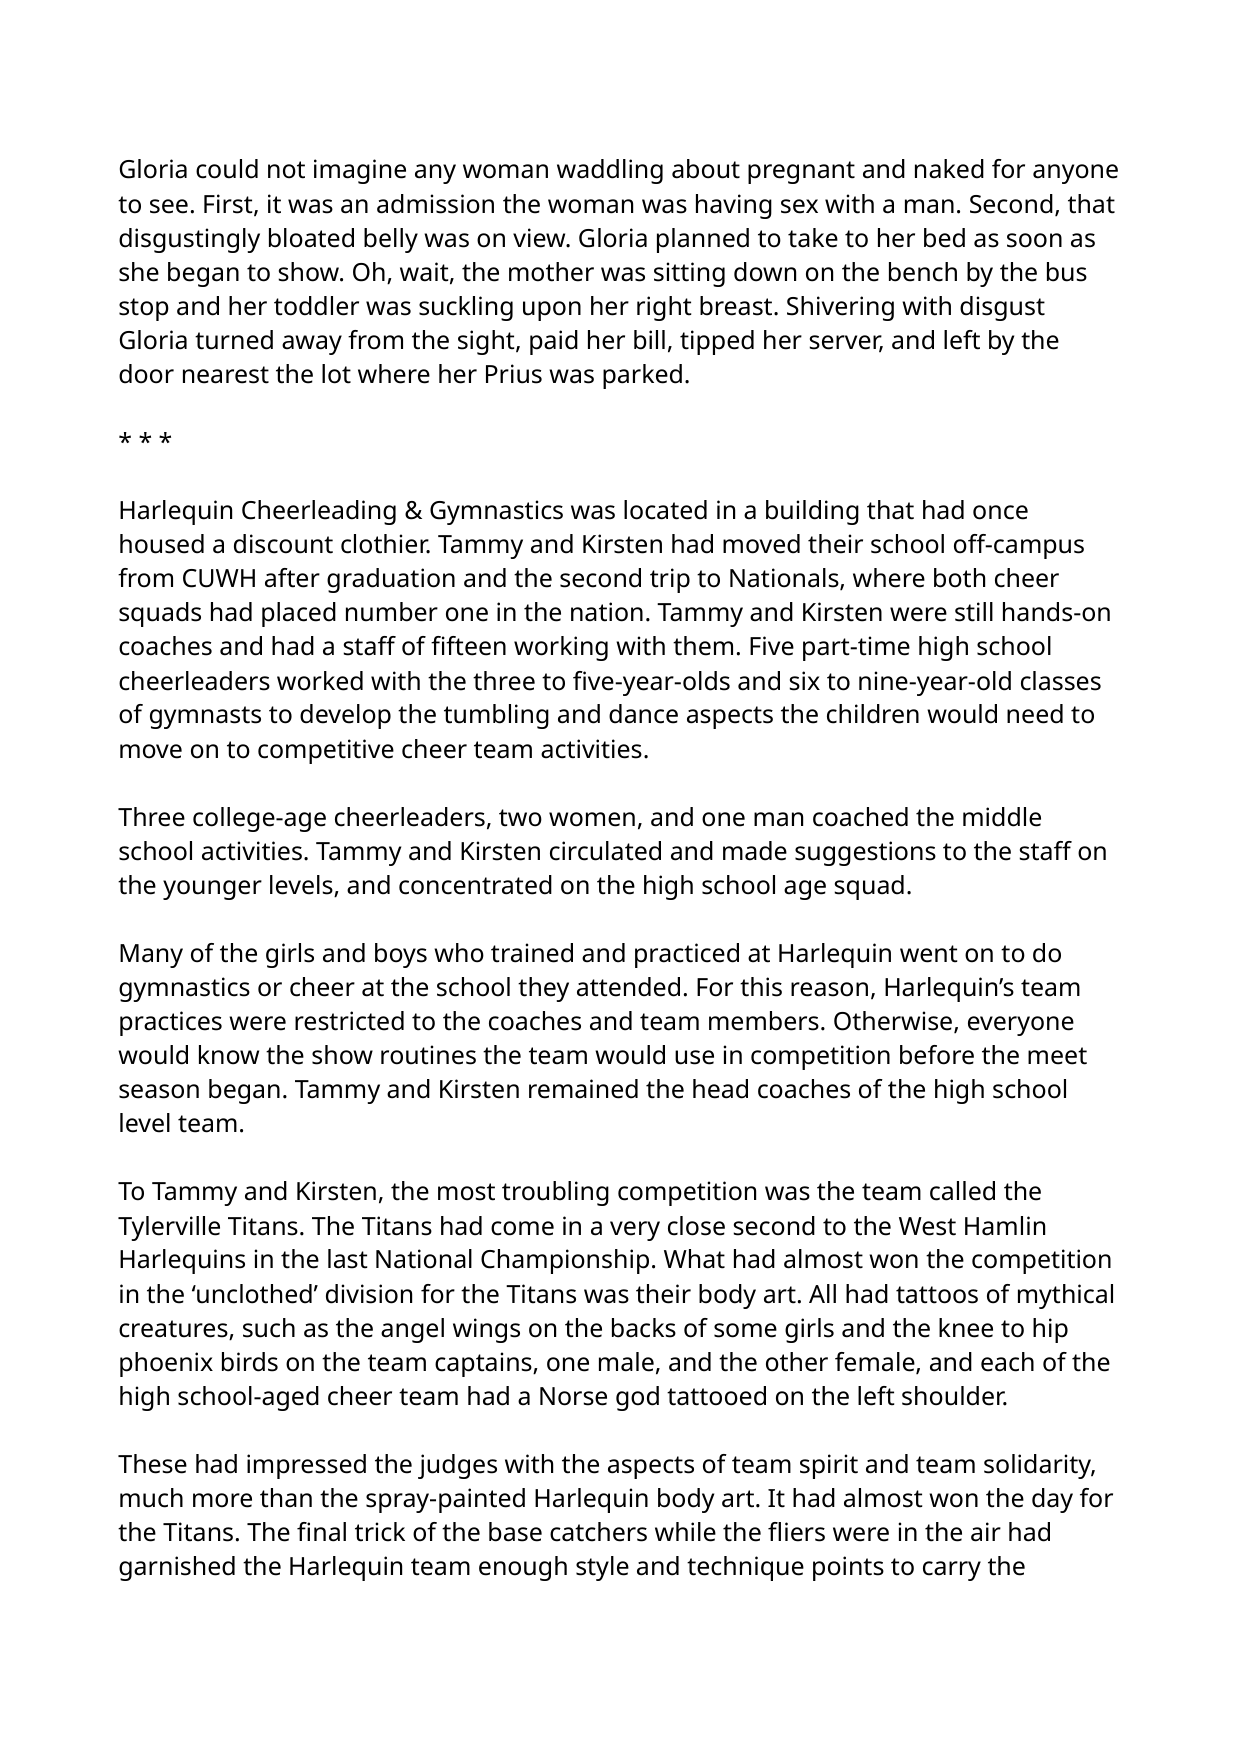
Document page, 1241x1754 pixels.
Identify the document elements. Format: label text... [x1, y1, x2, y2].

text Three college-age cheerleaders, two women, and one man coached the middle school activities. Tammy and Kirsten circulated and made suggestions to the staff on the younger levels, and concentrated on the high school age squad. [118, 799, 1122, 902]
text Many of the girls and boys who trained and practiced at Harlequin went on to do gymnastics or cheer at the school they attended. For this reason, Harlequin’s team practices were restricted to the coaches and team members. Otherwise, everyone would know the show routines the team would use in competition before the meet season began. Tammy and Kirsten remained the head coaches of the high school level team. [118, 936, 1122, 1140]
text To Tammy and Kirsten, the most troubling competition was the team called the Tylerville Titans. The Titans had come in a very close second to the West Hamlin Harlequins in the last National Championship. What had almost won the competition in the ‘unclothed’ division for the Titans was their body art. All had tattoos of mythical creatures, such as the angel wings on the backs of some girls and the knee to hip phoenix birds on the team captains, one male, and the other female, and each of the high school-aged cheer team had a Norse god tattooed on the left shoulder. [118, 1174, 1122, 1412]
text * * * [118, 425, 1122, 459]
text Harlequin Cheerleading & Gymnastics was located in a building that had once housed a discount clothier. Tammy and Kirsten had moved their school off-campus from CUWH after graduation and the second trip to Nationals, where both cheer squads had placed number one in the nation. Tammy and Kirsten were still hands-on coaches and had a staff of fifteen working with them. Five part-time high school cheerleaders worked with the three to five-year-olds and six to nine-year-old classes of gymnasts to develop the tumbling and dance aspects the children would need to move on to competitive cheer team activities. [118, 493, 1122, 765]
text Gloria could not imagine any woman waddling about pregnant and naked for anyone to see. First, it was an admission the woman was having sex with a man. Second, that disgustingly bloated belly was on view. Gloria planned to take to her bed as soon as she began to show. Oh, wait, the mother was sitting down on the bench by the bus stop and her toddler was suckling upon her right breast. Shivering with disgust Gloria turned away from the sight, paid her bill, tipped her server, and left by the door nearest the lot where her Prius was parked. [118, 152, 1122, 391]
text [118, 1447, 1122, 1583]
